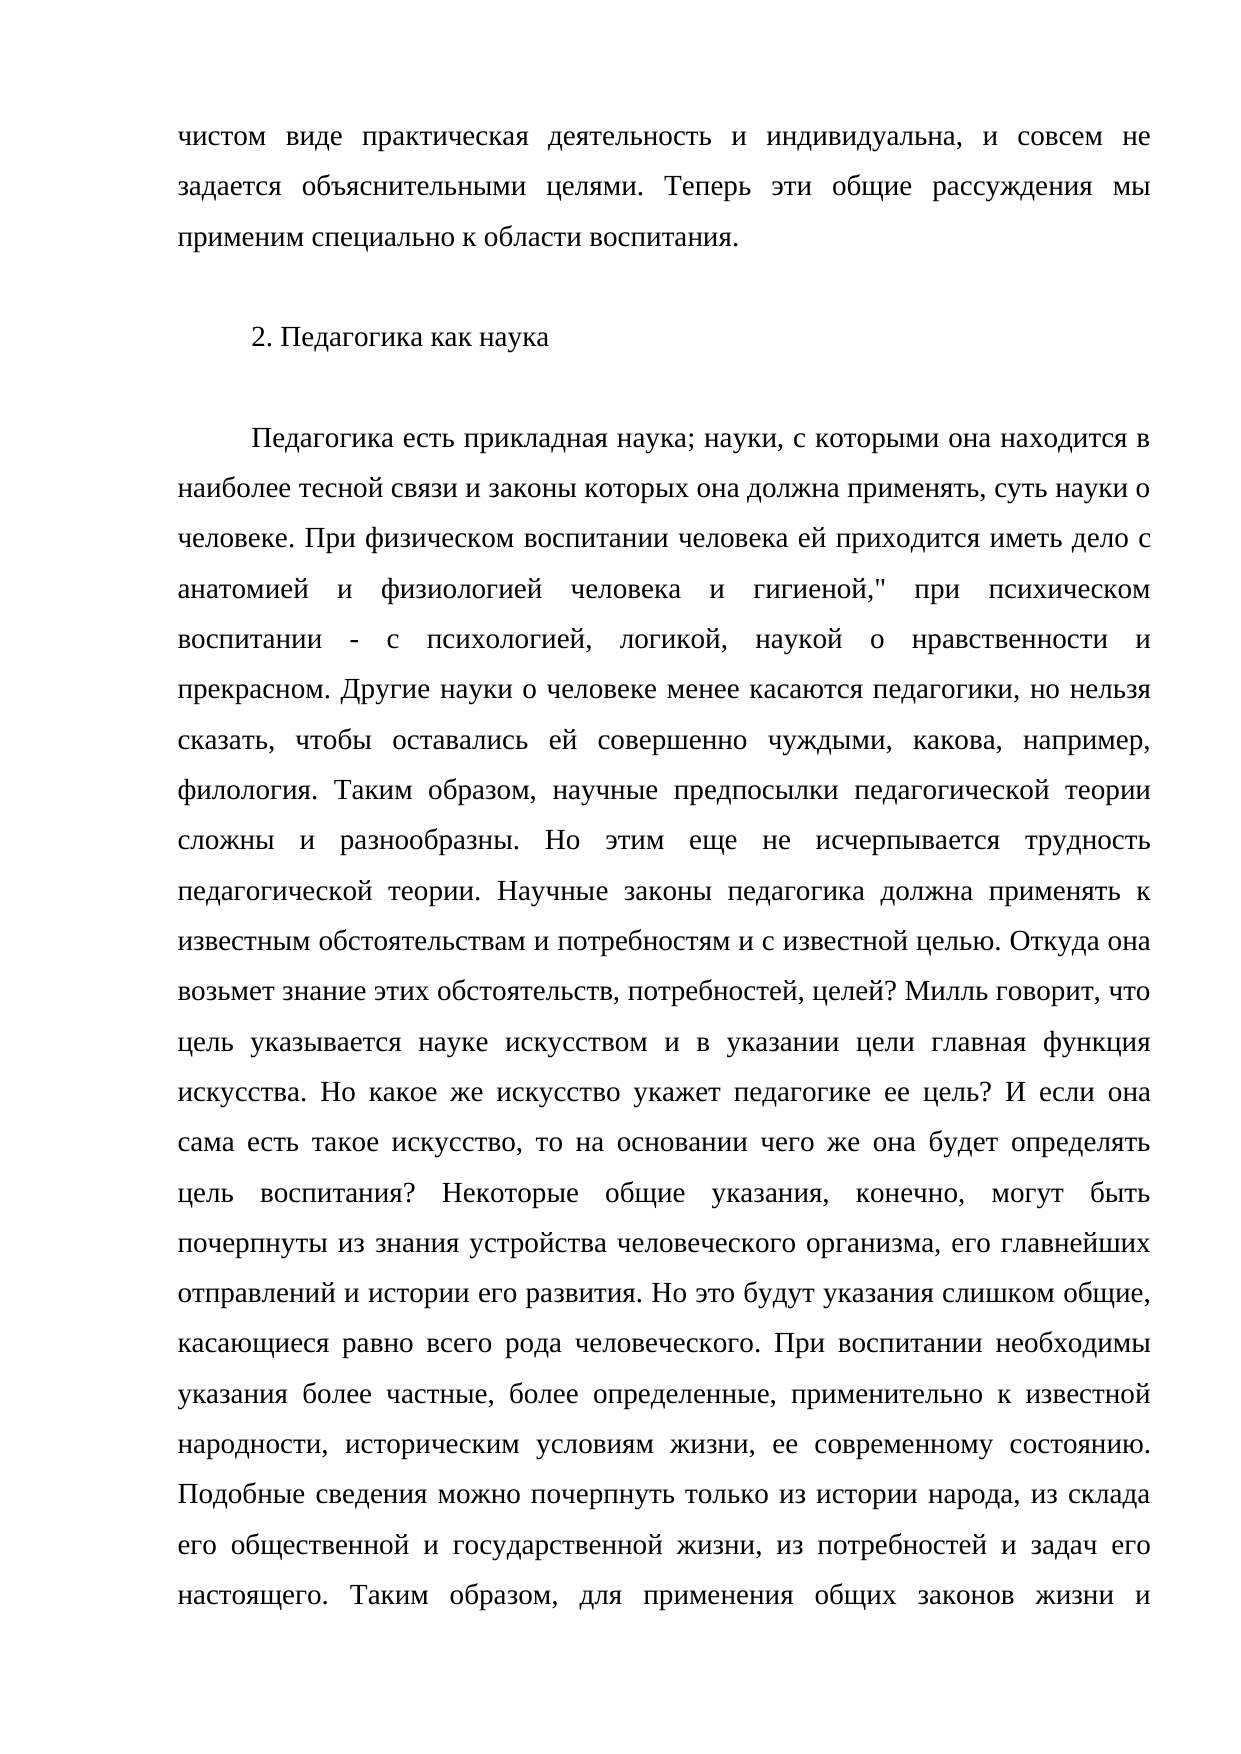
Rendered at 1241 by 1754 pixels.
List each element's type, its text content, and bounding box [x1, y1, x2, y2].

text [177, 420, 1152, 1611]
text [177, 118, 1152, 252]
text 2. Педагогика как наука [177, 319, 1152, 353]
